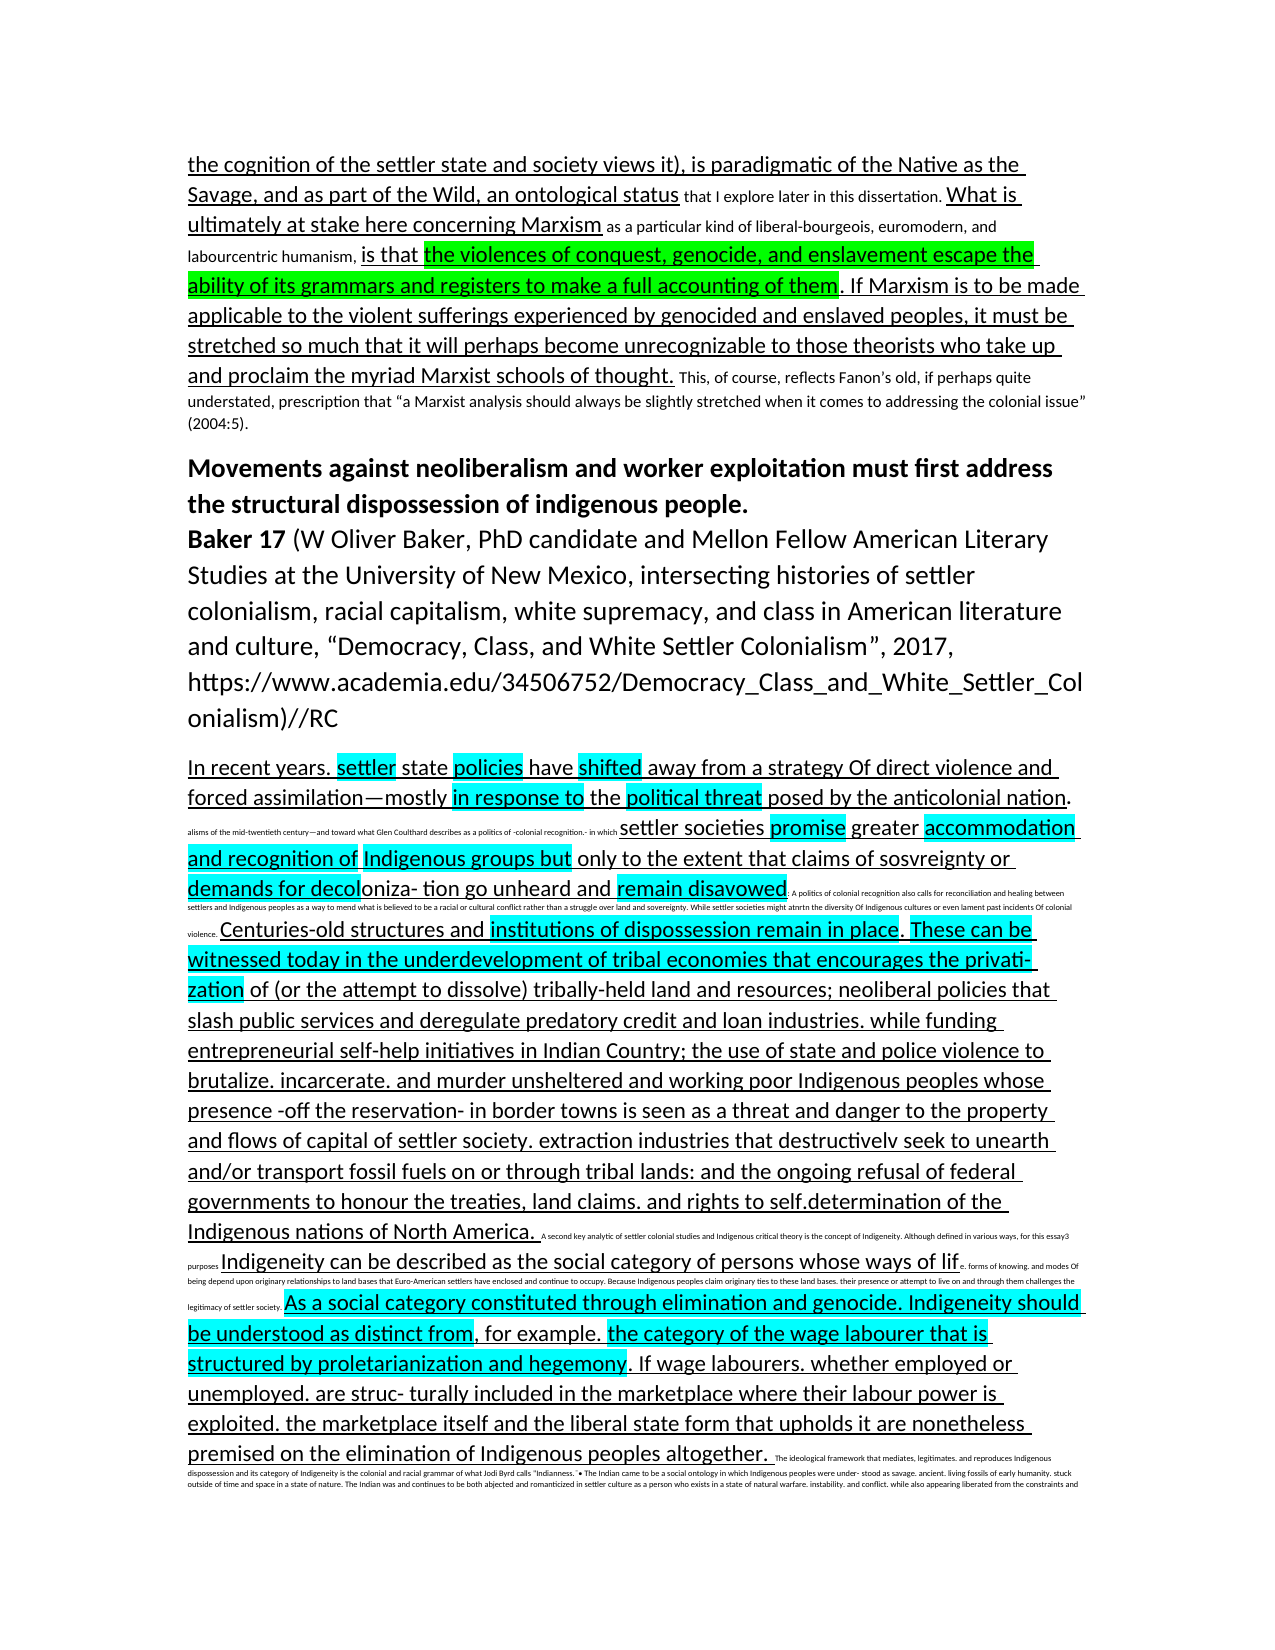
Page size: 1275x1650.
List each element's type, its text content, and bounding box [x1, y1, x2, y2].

text Baker 17 (W Oliver Baker, PhD candidate and Mellon Fellow American Literary Studies at the University of New Mexico, intersecting histories of settler colonialism, racial capitalism, white supremacy, and class in American literature and culture, “Democracy, Class, and White Settler Colonialism”, 2017, https://www.academia.edu/34506752/Democracy_Class_and_White_Settler_Colonialism)//RC [187, 523, 1087, 734]
subtitle Movements against neoliberalism and worker exploitation must first address the structural dispossession of indigenous people. [187, 451, 1087, 520]
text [187, 150, 1087, 433]
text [187, 753, 1087, 1489]
